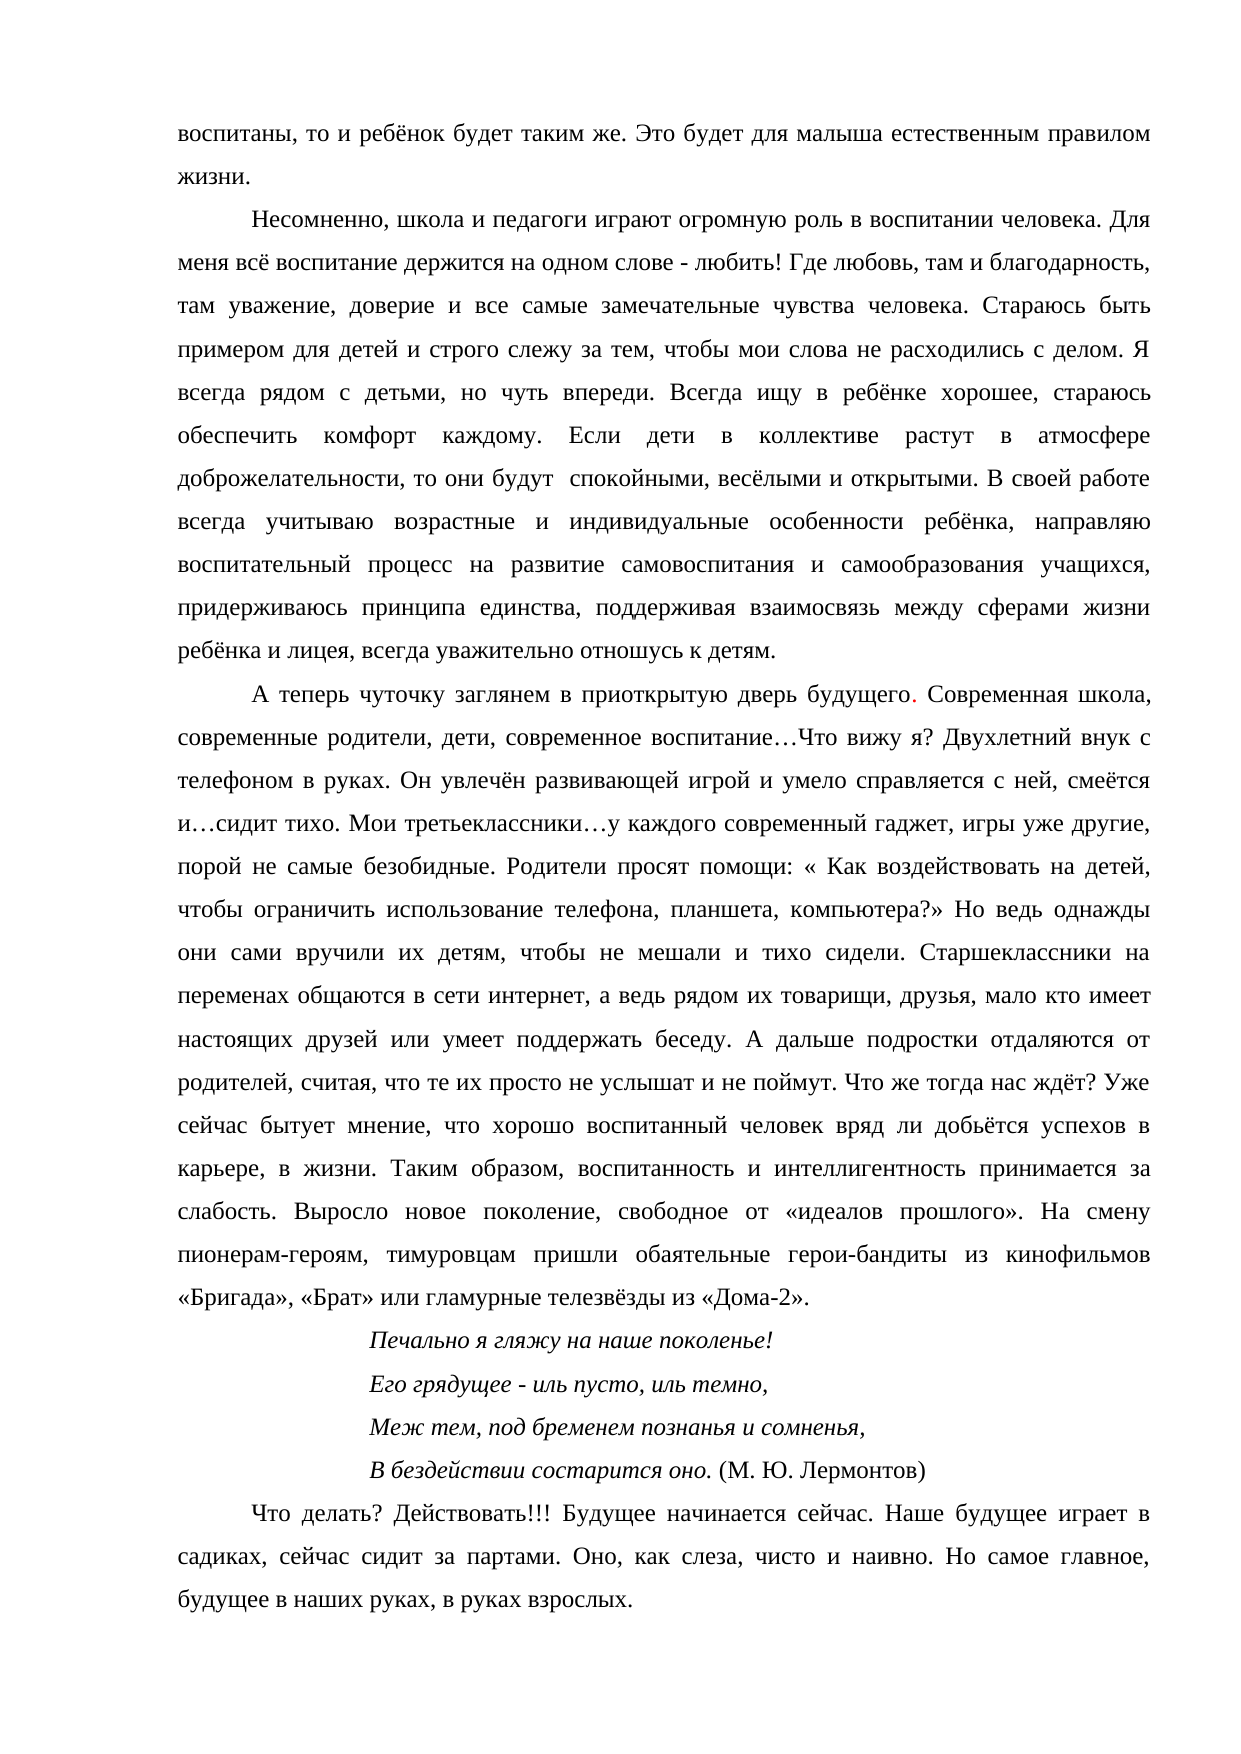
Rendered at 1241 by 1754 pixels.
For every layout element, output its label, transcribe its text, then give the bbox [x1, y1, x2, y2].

text А теперь чуточку заглянем в приоткрытую дверь будущего. Современная школа, современные родители, дети, современное воспитание…Что вижу я? Двухлетний внук с телефоном в руках. Он увлечён развивающей игрой и умело справляется с ней, смеётся и…сидит тихо. Мои третьеклассники…у каждого современный гаджет, игры уже другие, порой не самые безобидные. Родители просят помощи: « Как воздействовать на детей, чтобы ограничить использование телефона, планшета, компьютера?» Но ведь однажды они сами вручили их детям, чтобы не мешали и тихо сидели. Старшеклассники на переменах общаются в сети интернет, а ведь рядом их товарищи, друзья, мало кто имеет настоящих друзей или умеет поддержать беседу. А дальше подростки отдаляются от родителей, считая, что те их просто не услышат и не поймут. Что же тогда нас ждёт? Уже сейчас бытует мнение, что хорошо воспитанный человек вряд ли добьётся успехов в карьере, в жизни. Таким образом, воспитанность и интеллигентность принимается за слабость. Выросло новое поколение, свободное от «идеалов прошлого». На смену пионерам-героям, тимуровцам пришли обаятельные герои-бандиты из кинофильмов «Бригада», «Брат» или гламурные телезвёзды из «Дома-2». [177, 679, 1152, 1311]
text Печально я гляжу на наше поколенье! [369, 1326, 1152, 1354]
text В бездействии состарится оно. (М. Ю. Лермонтов) [369, 1455, 1152, 1484]
text Его грядущее - иль пусто, иль темно, [369, 1369, 1152, 1397]
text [177, 118, 1152, 190]
text Меж тем, под бременем познанья и сомненья, [369, 1412, 1152, 1441]
text Несомненно, школа и педагоги играют огромную роль в воспитании человека. Для меня всё воспитание держится на одном слове - любить! Где любовь, там и благодарность, там уважение, доверие и все самые замечательные чувства человека. Стараюсь быть примером для детей и строго слежу за тем, чтобы мои слова не расходились с делом. Я всегда рядом с детьми, но чуть впереди. Всегда ищу в ребёнке хорошее, стараюсь обеспечить комфорт каждому. Если дети в коллективе растут в атмосфере доброжелательности, то они будут спокойными, весёлыми и открытыми. В своей работе всегда учитываю возрастные и индивидуальные особенности ребёнка, направляю воспитательный процесс на развитие самовоспитания и самообразования учащихся, придерживаюсь принципа единства, поддерживая взаимосвязь между сферами жизни ребёнка и лицея, всегда уважительно отношусь к детям. [177, 204, 1152, 664]
text Что делать? Действовать!!! Будущее начинается сейчас. Наше будущее играет в садиках, сейчас сидит за партами. Оно, как слеза, чисто и наивно. Но самое главное, будущее в наших руках, в руках взрослых. [177, 1498, 1152, 1613]
